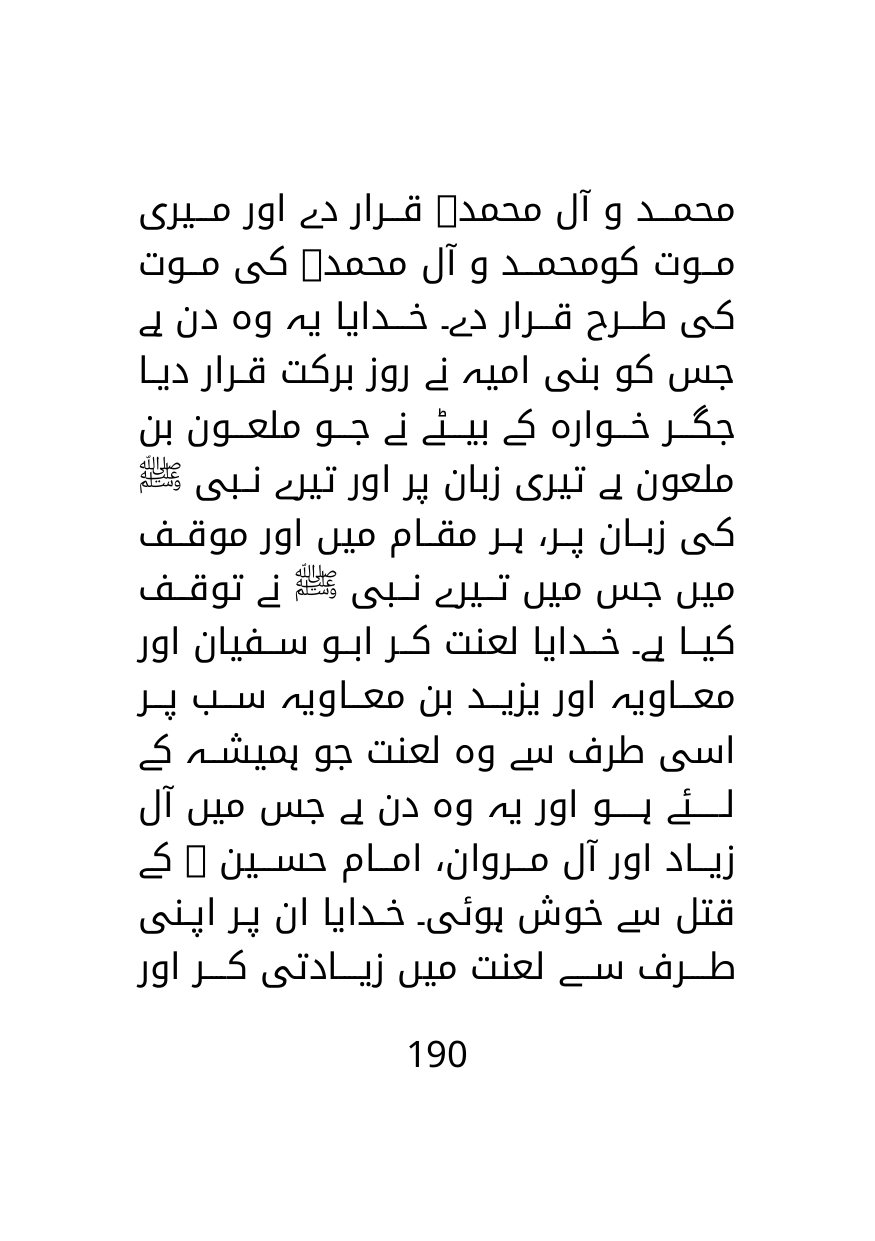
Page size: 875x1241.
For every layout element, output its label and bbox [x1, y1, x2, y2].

text [138, 178, 736, 991]
